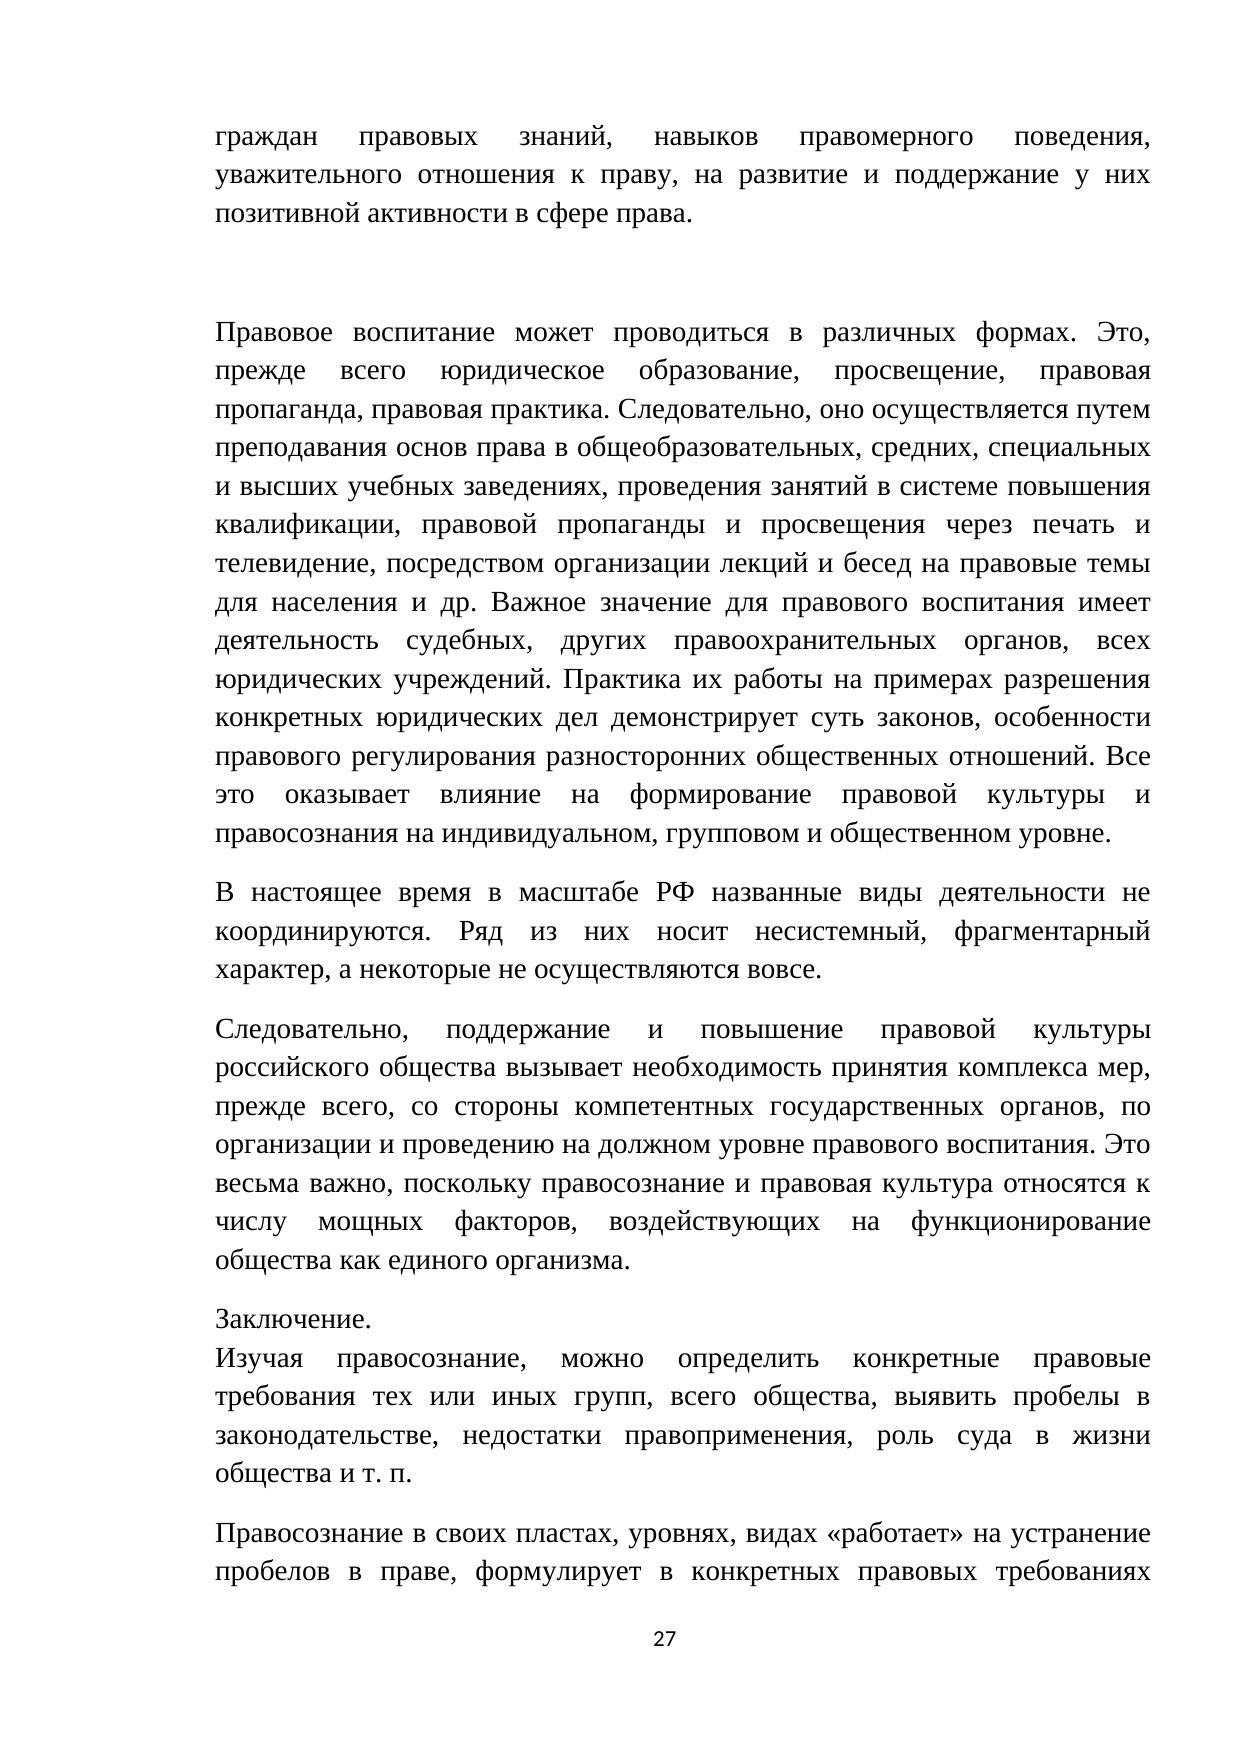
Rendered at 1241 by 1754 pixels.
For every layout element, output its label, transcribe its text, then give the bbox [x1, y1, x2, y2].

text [215, 118, 1152, 229]
text Заключение. Изучая правосознание, можно определить конкретные правовые требования тех или иных групп, всего общества, выявить пробелы в законодательстве, недостатки правоприменения, роль суда в жизни общества и т. п. [215, 1301, 1152, 1489]
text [215, 1515, 1152, 1587]
text Следовательно, поддержание и повышение правовой культуры российского общества вызывает необходимость принятия комплекса мер, прежде всего, со стороны компетентных государственных органов, по организации и проведению на должном уровне правового воспитания. Это весьма важно, поскольку правосознание и правовая культура относятся к числу мощных факторов, воздействующих на функционирование общества как единого организма. [215, 1011, 1152, 1276]
text В настоящее время в масштабе РФ названные виды деятельности не координируются. Ряд из них носит несистемный, фрагментарный характер, а некоторые не осуществляются вовсе. [215, 874, 1152, 985]
text Правовое воспитание может проводиться в различных формах. Это, прежде всего юридическое образование, просвещение, правовая пропаганда, правовая практика. Следовательно, оно осуществляется путем преподавания основ права в общеобразовательных, средних, специальных и высших учебных заведениях, проведения занятий в системе повышения квалификации, правовой пропаганды и просвещения через печать и телевидение, посредством организации лекций и бесед на правовые темы для населения и др. Важное значение для правового воспитания имеет деятельность судебных, других правоохранительных органов, всех юридических учреждений. Практика их работы на примерах разрешения конкретных юридических дел демонстрирует суть законов, особенности правового регулирования разносторонних общественных отношений. Все это оказывает влияние на формирование правовой культуры и правосознания на индивидуальном, групповом и общественном уровне. [215, 314, 1152, 848]
